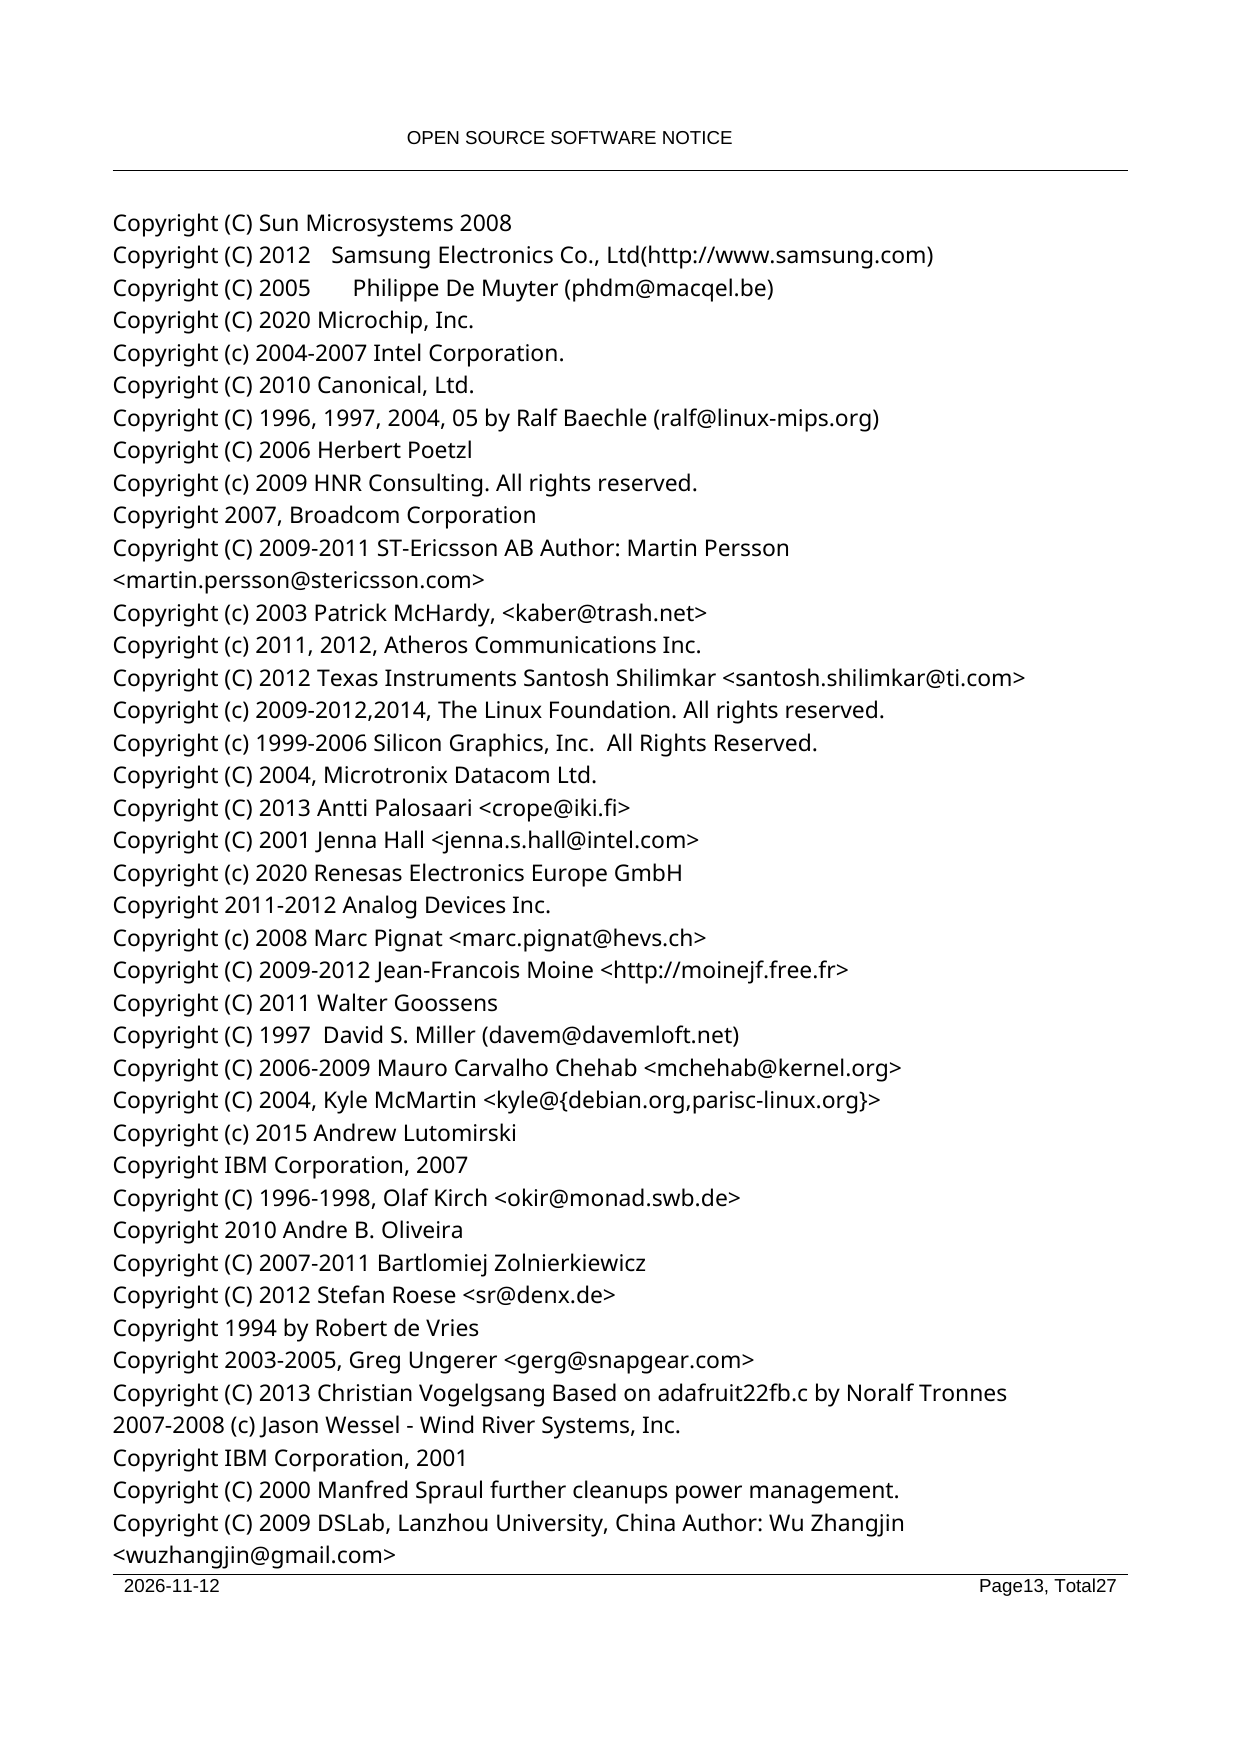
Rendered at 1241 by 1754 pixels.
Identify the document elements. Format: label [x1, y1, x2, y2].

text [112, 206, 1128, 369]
text [112, 369, 1128, 1571]
